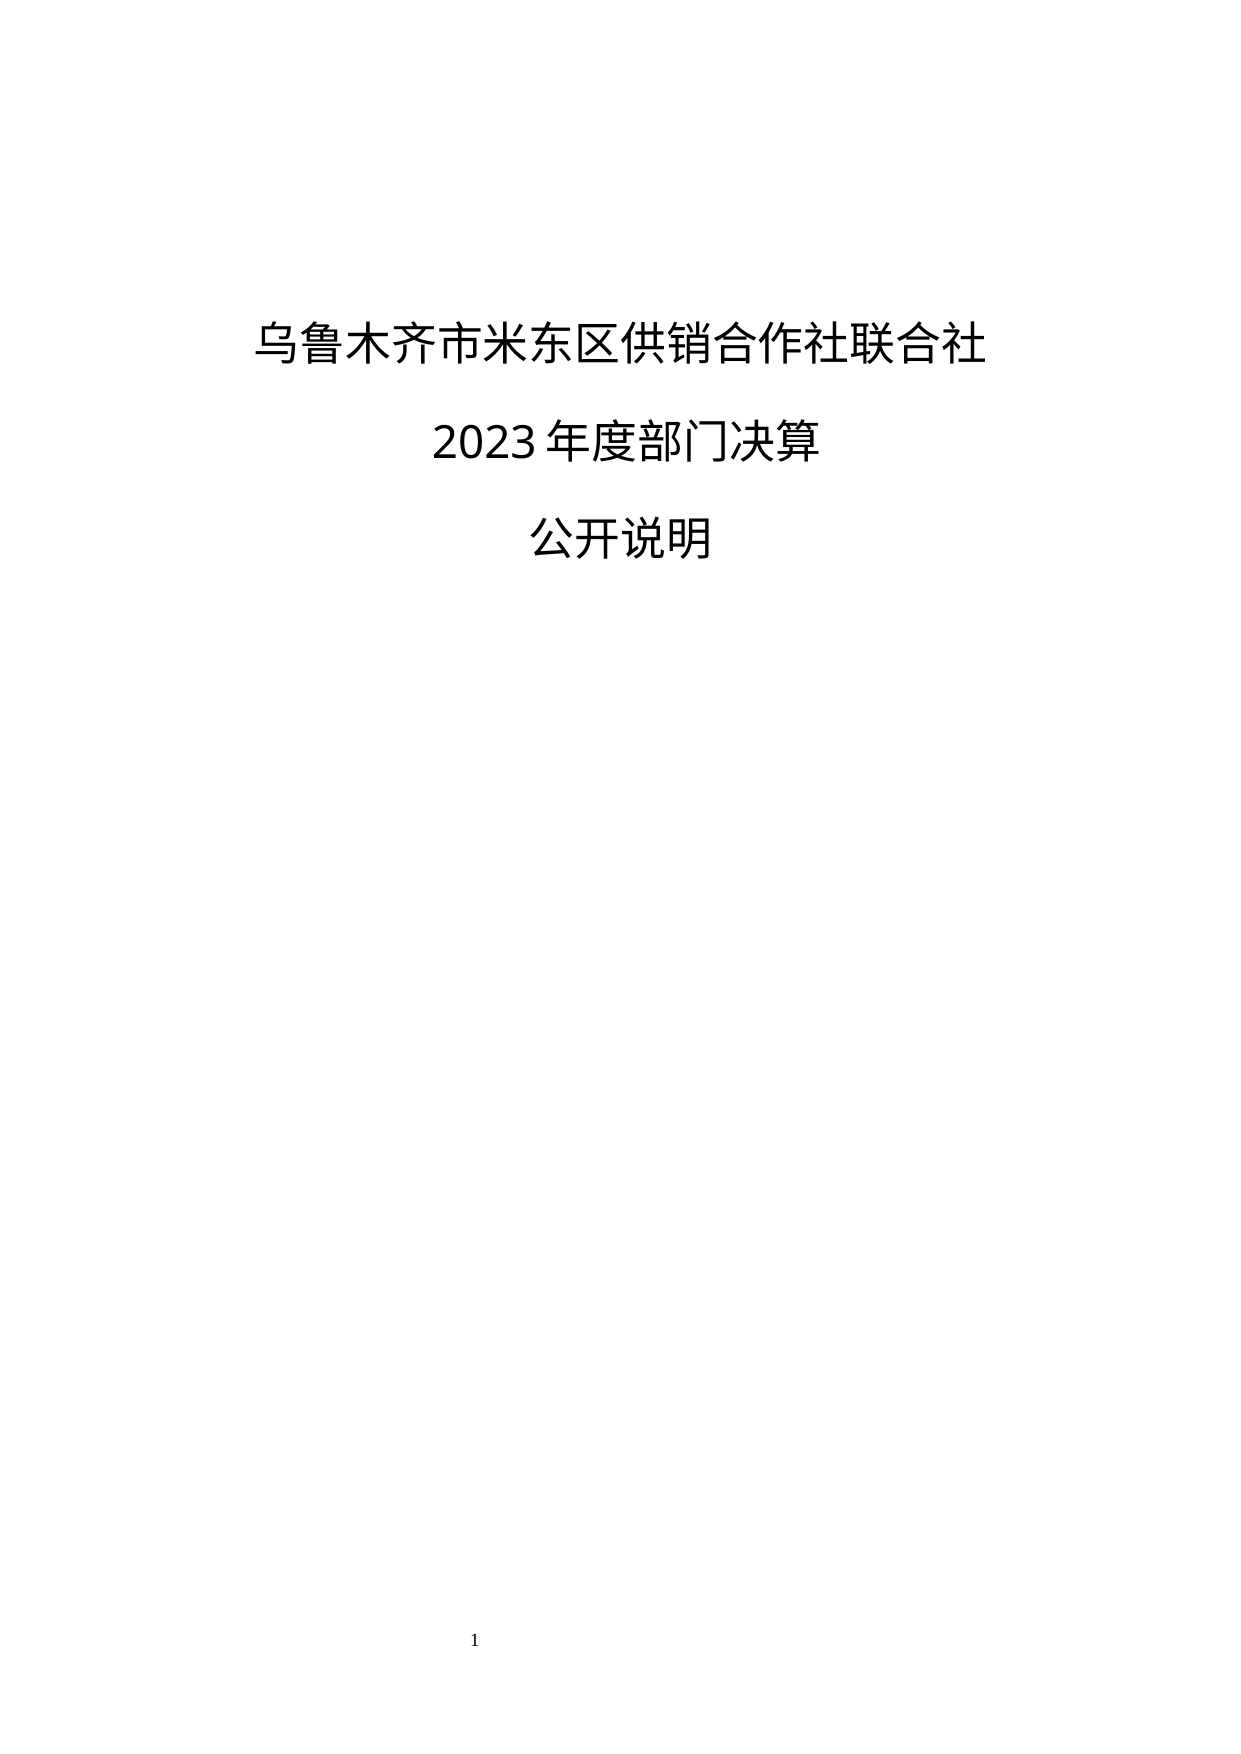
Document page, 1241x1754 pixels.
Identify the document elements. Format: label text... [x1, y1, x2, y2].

text 公开说明 [187, 487, 1053, 584]
text 2023年度部门决算 [187, 389, 1053, 487]
text 乌鲁木齐市米东区供销合作社联合社 [187, 292, 1053, 389]
